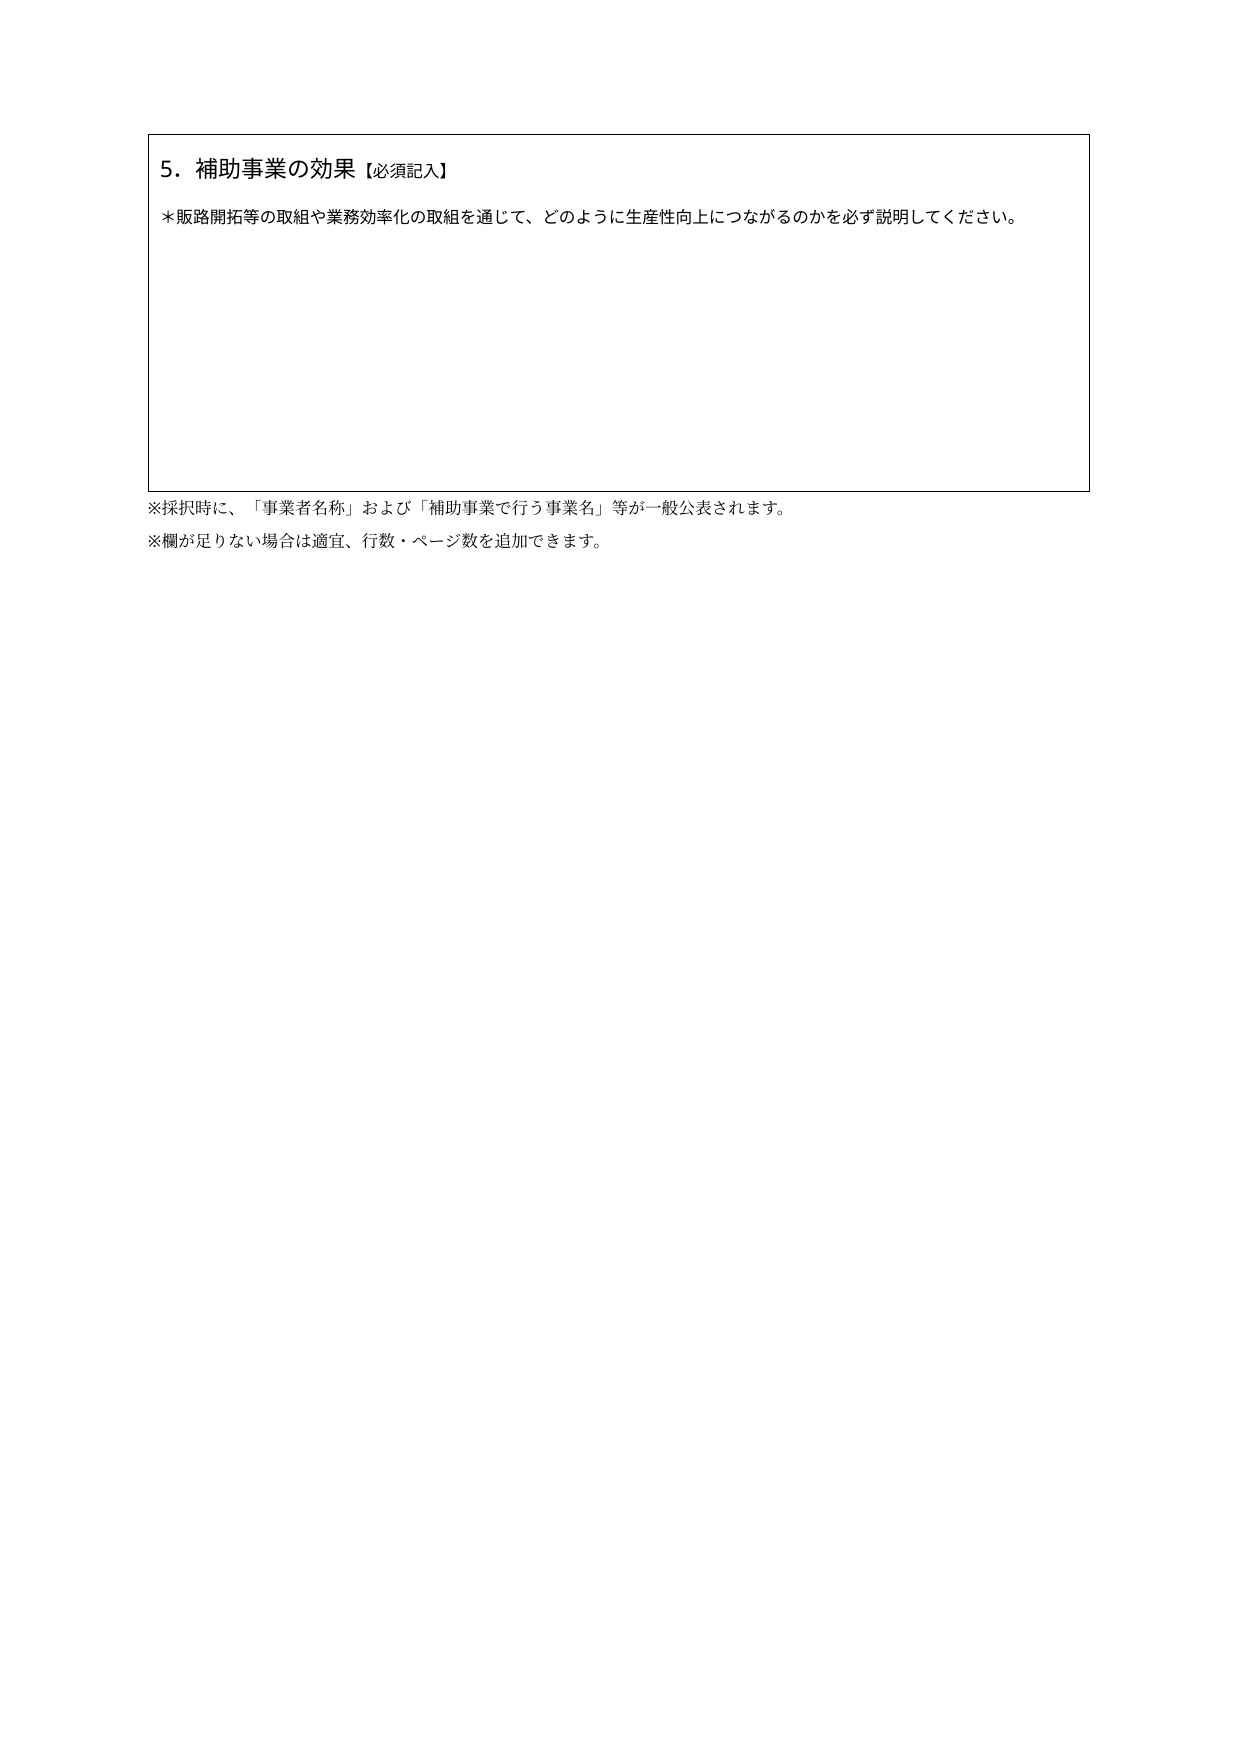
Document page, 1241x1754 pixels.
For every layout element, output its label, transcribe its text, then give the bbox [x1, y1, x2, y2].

text ※欄が足りない場合は適宜、行数・ページ数を追加できます。 [148, 524, 1092, 556]
table_cell 5．補助事業の効果【必須記入】 ＊販路開拓等の取組や業務効率化の取組を通じて、どのように生産性向上につながるのかを必ず説明してください。 [149, 135, 1089, 491]
text ※採択時に、「事業者名称」および「補助事業で行う事業名」等が一般公表されます。 [148, 492, 1092, 524]
